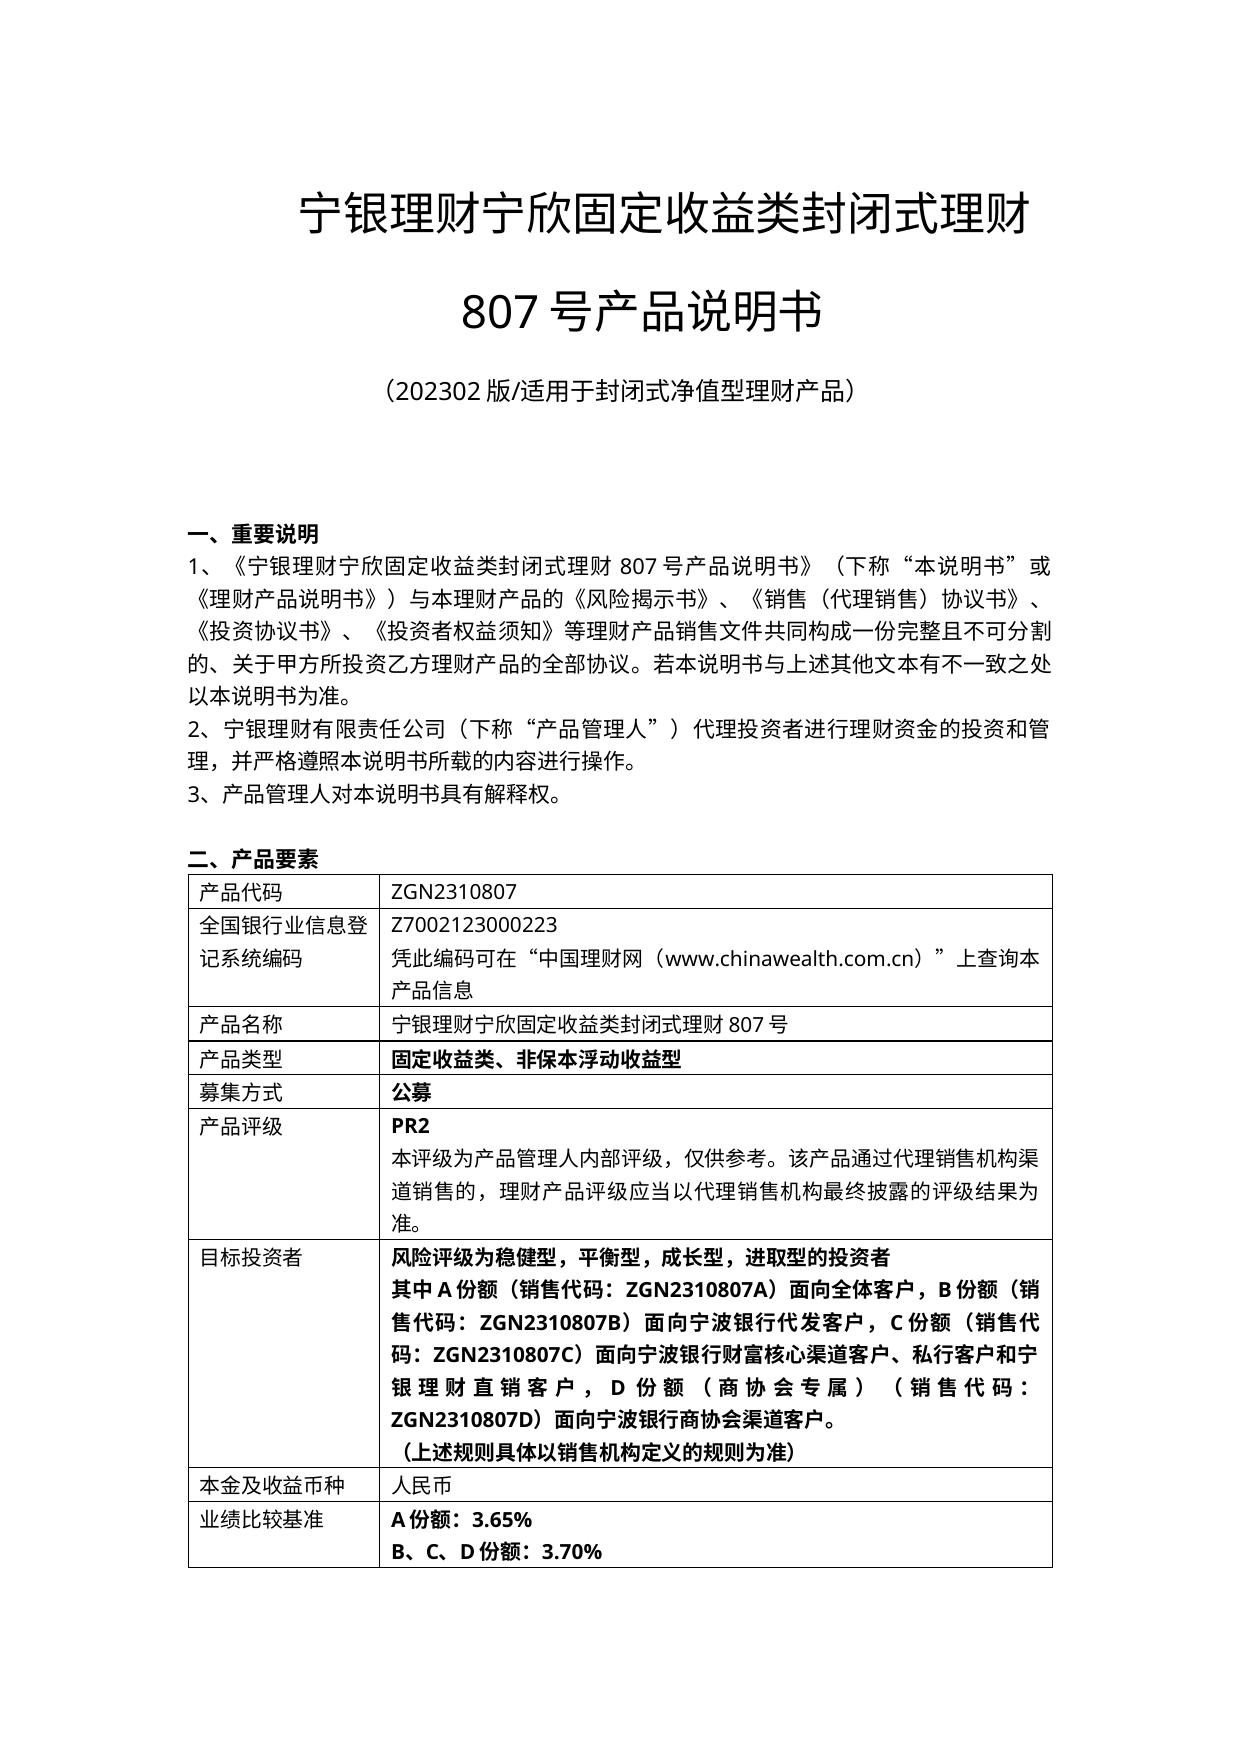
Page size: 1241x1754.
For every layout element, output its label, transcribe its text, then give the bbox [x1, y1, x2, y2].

text 1、《宁银理财宁欣固定收益类封闭式理财807号产品说明书》（下称“本说明书”或《理财产品说明书》）与本理财产品的《风险揭示书》、《销售（代理销售）协议书》、《投资协议书》、《投资者权益须知》等理财产品销售文件共同构成一份完整且不可分割的、关于甲方所投资乙方理财产品的全部协议。若本说明书与上述其他文本有不一致之处，以本说明书为准。 [187, 549, 1053, 711]
text （202302版/适用于封闭式净值型理财产品） [187, 357, 1053, 422]
table_cell 风险评级为稳健型，平衡型，成长型，进取型的投资者 其中A份额（销售代码：ZGN2310807A）面向全体客户，B份额（销售代码：ZGN2310807B）面向宁波银行代发客户，C份额（销售代码：ZGN2310807C）面向宁波银行财富核心渠道客户、私行客户和宁银理财直销客户，D份额（商协会专属）（销售代码：ZGN2310807D）面向宁波银行商协会渠道客户。 （上述规则具体以销售机构定义的规则为准） [380, 1240, 1052, 1467]
table_cell 目标投资者 [189, 1240, 379, 1467]
table_cell 宁银理财宁欣固定收益类封闭式理财807号 [380, 1007, 1052, 1039]
table_cell 全国银行业信息登记系统编码 [189, 909, 379, 1006]
table_header 固定收益类、非保本浮动收益型 [380, 1042, 1052, 1074]
table_header ZGN2310807 [380, 875, 1052, 907]
table_header 产品代码 [189, 875, 379, 907]
text 宁银理财宁欣固定收益类封闭式理财807号产品说明书 [231, 162, 1053, 357]
text 一、重要说明 [187, 516, 1053, 549]
table_cell 产品评级 [189, 1109, 379, 1239]
text 二、产品要素 [187, 841, 1053, 874]
table_cell 公募 [380, 1075, 1052, 1108]
table_cell Z7002123000223 凭此编码可在“中国理财网（www.chinawealth.com.cn）”上查询本产品信息 [380, 909, 1052, 1006]
table_cell 业绩比较基准 [189, 1502, 379, 1567]
table_cell 人民币 [380, 1468, 1052, 1501]
text 2、宁银理财有限责任公司（下称“产品管理人”）代理投资者进行理财资金的投资和管理，并严格遵照本说明书所载的内容进行操作。 [187, 711, 1053, 776]
table_cell 募集方式 [189, 1075, 379, 1108]
table_cell PR2 本评级为产品管理人内部评级，仅供参考。该产品通过代理销售机构渠道销售的，理财产品评级应当以代理销售机构最终披露的评级结果为准。 [380, 1109, 1052, 1239]
table_header 产品类型 [189, 1042, 379, 1074]
text 3、产品管理人对本说明书具有解释权。 [187, 776, 1053, 809]
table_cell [380, 1502, 1052, 1567]
table_cell 本金及收益币种 [189, 1468, 379, 1501]
table_cell 产品名称 [189, 1007, 379, 1039]
